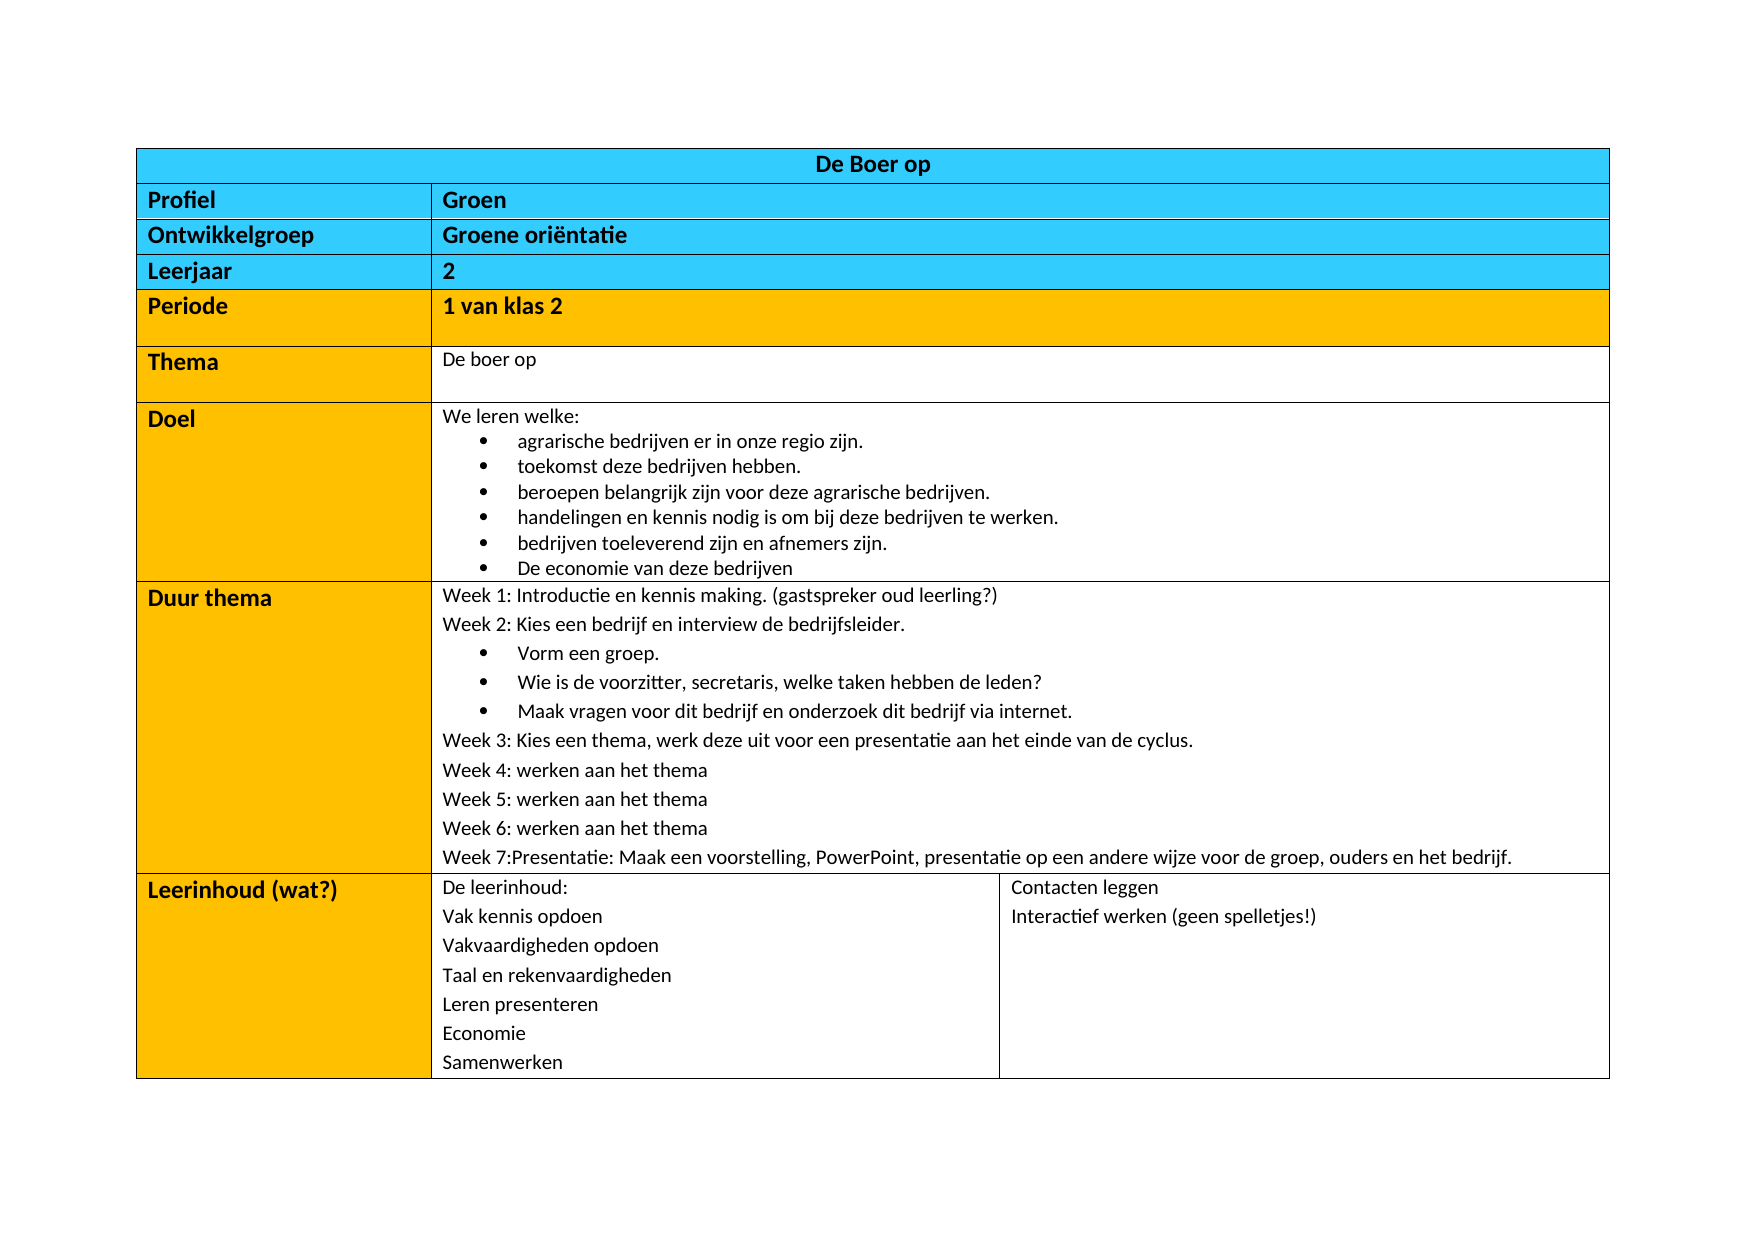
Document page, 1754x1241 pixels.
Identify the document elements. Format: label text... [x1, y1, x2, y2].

table_cell We leren welke: agrarische bedrijven er in onze regio zijn. toekomst deze bedrijven hebben. beroepen belangrijk zijn voor deze agrarische bedrijven. handelingen en kennis nodig is om bij deze bedrijven te werken. bedrijven toeleverend zijn en afnemers zijn. De economie van deze bedrijven [432, 403, 1609, 581]
table_cell Leerjaar [137, 255, 431, 289]
table_cell Doel [137, 403, 431, 581]
table_cell Periode [137, 290, 431, 346]
table_cell 1 van klas 2 [432, 290, 1609, 346]
table_header De Boer op [137, 149, 1609, 183]
table_cell Duur thema [137, 582, 431, 873]
table_cell Leerinhoud (wat?) [137, 874, 431, 1078]
table_cell De boer op [432, 347, 1609, 402]
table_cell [1000, 874, 1609, 1078]
table_cell Ontwikkelgroep [137, 220, 431, 254]
table_cell Week 1: Introductie en kennis making. (gastspreker oud leerling?) Week 2: Kies een bedrijf en interview de bedrijfsleider. Vorm een groep. Wie is de voorzitter, secretaris, welke taken hebben de leden? Maak vragen voor dit bedrijf en onderzoek dit bedrijf via internet. Week 3: Kies een thema, werk deze uit voor een presentatie aan het einde van de cyclus. Week 4: werken aan het thema Week 5: werken aan het thema Week 6: werken aan het thema Week 7:Presentatie: Maak een voorstelling, PowerPoint, presentatie op een andere wijze voor de groep, ouders en het bedrijf. [432, 582, 1609, 873]
table_cell Profiel [137, 184, 431, 218]
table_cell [432, 874, 999, 1078]
table_cell Groen [432, 184, 1609, 218]
table_cell Groene oriëntatie [432, 220, 1609, 254]
table_cell Thema [137, 347, 431, 402]
table_cell 2 [432, 255, 1609, 289]
